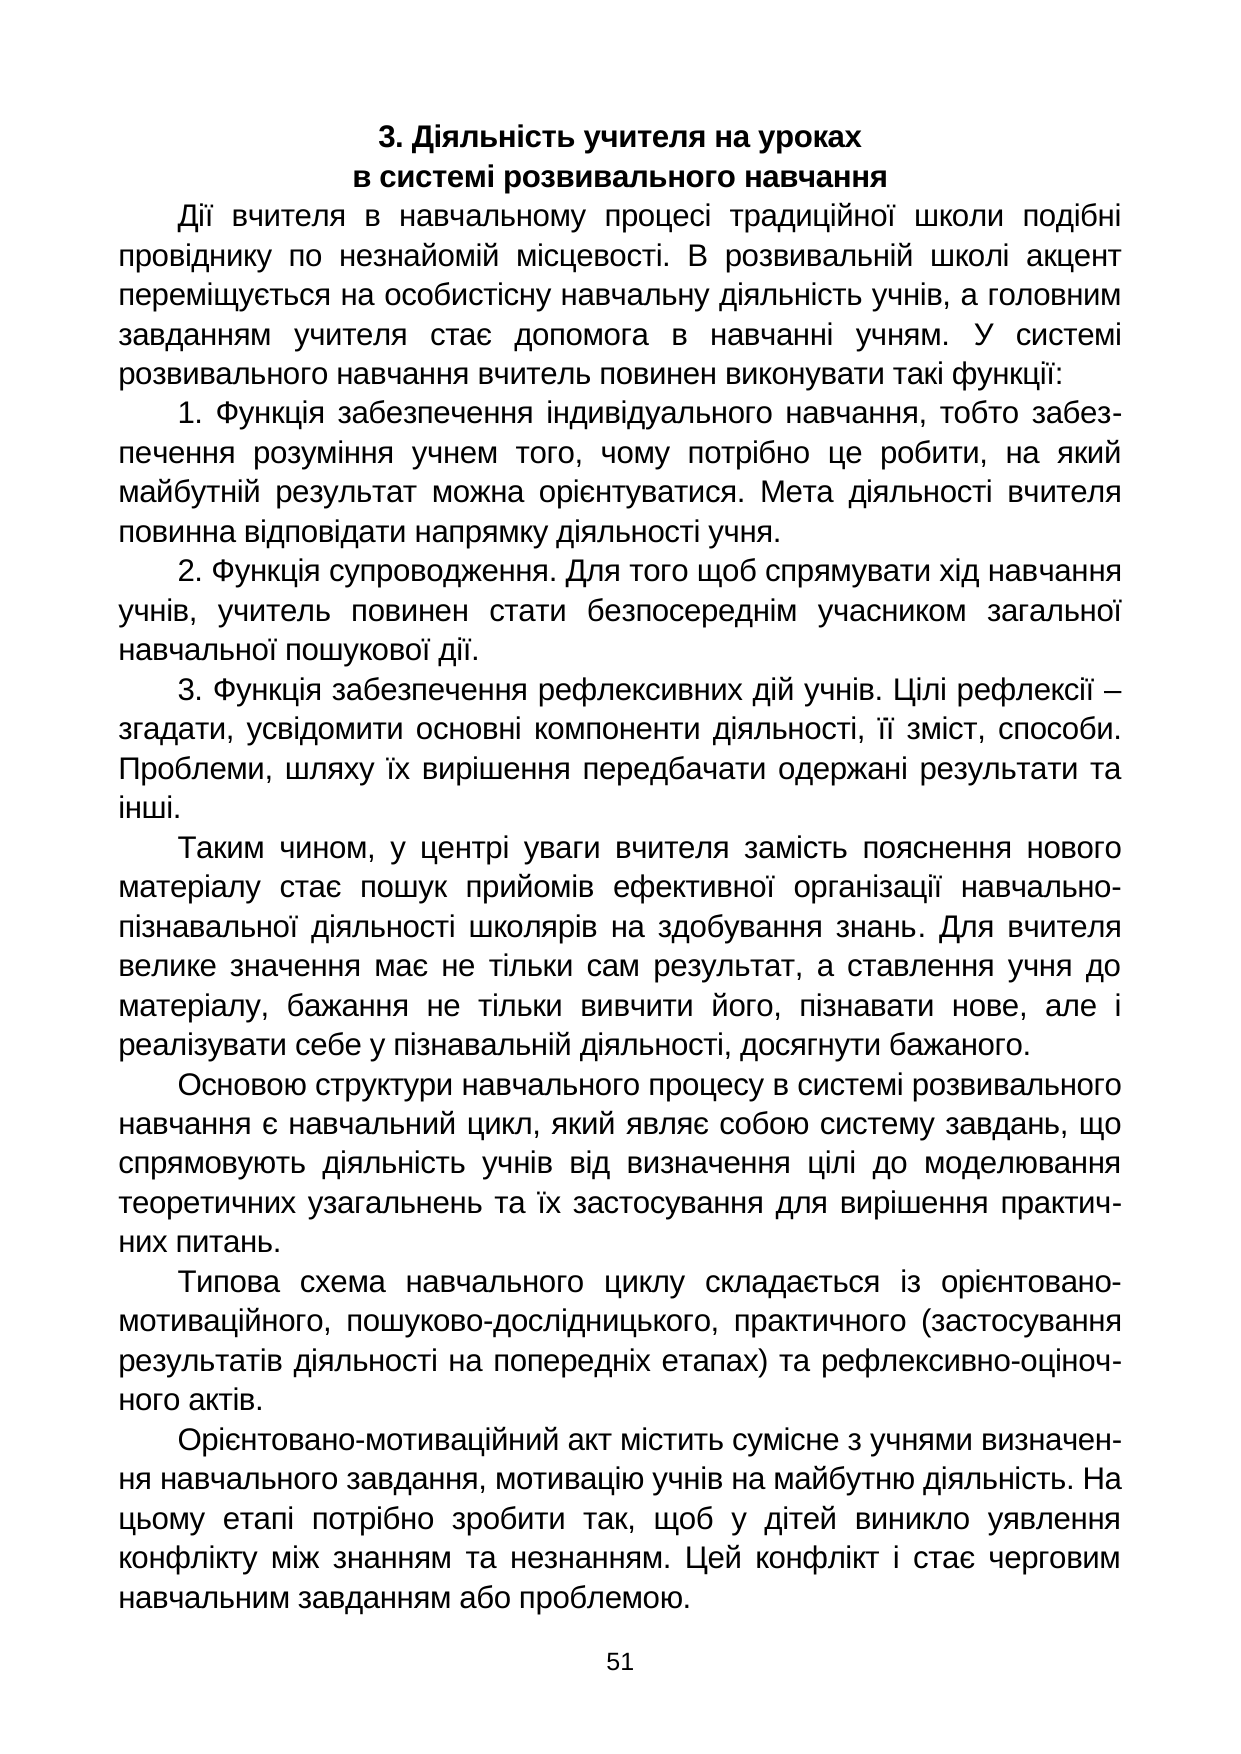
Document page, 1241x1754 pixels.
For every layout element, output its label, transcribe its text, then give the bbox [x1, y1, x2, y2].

text 3. Діяльність учителя на уроках [118, 118, 1122, 154]
text в системі розвивального навчання [118, 158, 1122, 193]
text Таким чином, у центрі уваги вчителя замість пояснення нового матеріалу стає пошук прийомів ефективної організації навчально-пізнавальної діяльності школярів на здобування знань. Для вчителя велике значення має не тільки сам результат, а ставлення учня до матеріалу, бажання не тільки вивчити його, пізнавати нове, але і реалізувати себе у пізнавальній діяльності, досягнути бажаного. [118, 829, 1122, 1062]
text 3. Функція забезпечення рефлексивних дій учнів. Цілі рефлексії – згадати, усвідомити основні компоненти діяльності, її зміст, способи. Проблеми, шляху їх вирішення передбачати одержані результати та інші. [118, 671, 1122, 825]
text Типова схема навчального циклу складається із орієнтовано-мотиваційного, пошуково-дослідницького, практичного (застосування результатів діяльності на попередніх етапах) та рефлексивно-оціночного актів. [118, 1263, 1122, 1417]
text Дії вчителя в навчальному процесі традиційної школи подібні провіднику по незнайомій місцевості. В розвивальній школі акцент переміщується на особистісну навчальну діяльність учнів, а головним завданням учителя стає допомога в навчанні учням. У системі розвивального навчання вчитель повинен виконувати такі функції: [118, 197, 1122, 391]
text 1. Функція забезпечення індивідуального навчання, тобто забезпечення розуміння учнем того, чому потрібно це робити, на який майбутній результат можна орієнтуватися. Мета діяльності вчителя повинна відповідати напрямку діяльності учня. [118, 394, 1122, 549]
text 2. Функція супроводження. Для того щоб спрямувати хід навчання учнів, учитель повинен стати безпосереднім учасником загальної навчальної пошукової дії. [118, 552, 1122, 667]
text Основою структури навчального процесу в системі розвивального навчання є навчальний цикл, який являє собою систему завдань, що спрямовують діяльність учнів від визначення цілі до моделювання теоретичних узагальнень та їх застосування для вирішення практичних питань. [118, 1066, 1122, 1259]
text Орієнтовано-мотиваційний акт містить сумісне з учнями визначення навчального завдання, мотивацію учнів на майбутню діяльність. На цьому етапі потрібно зробити так, щоб у дітей виникло уявлення конфлікту між знанням та незнанням. Цей конфлікт і стає черговим навчальним завданням або проблемою. [118, 1421, 1122, 1615]
